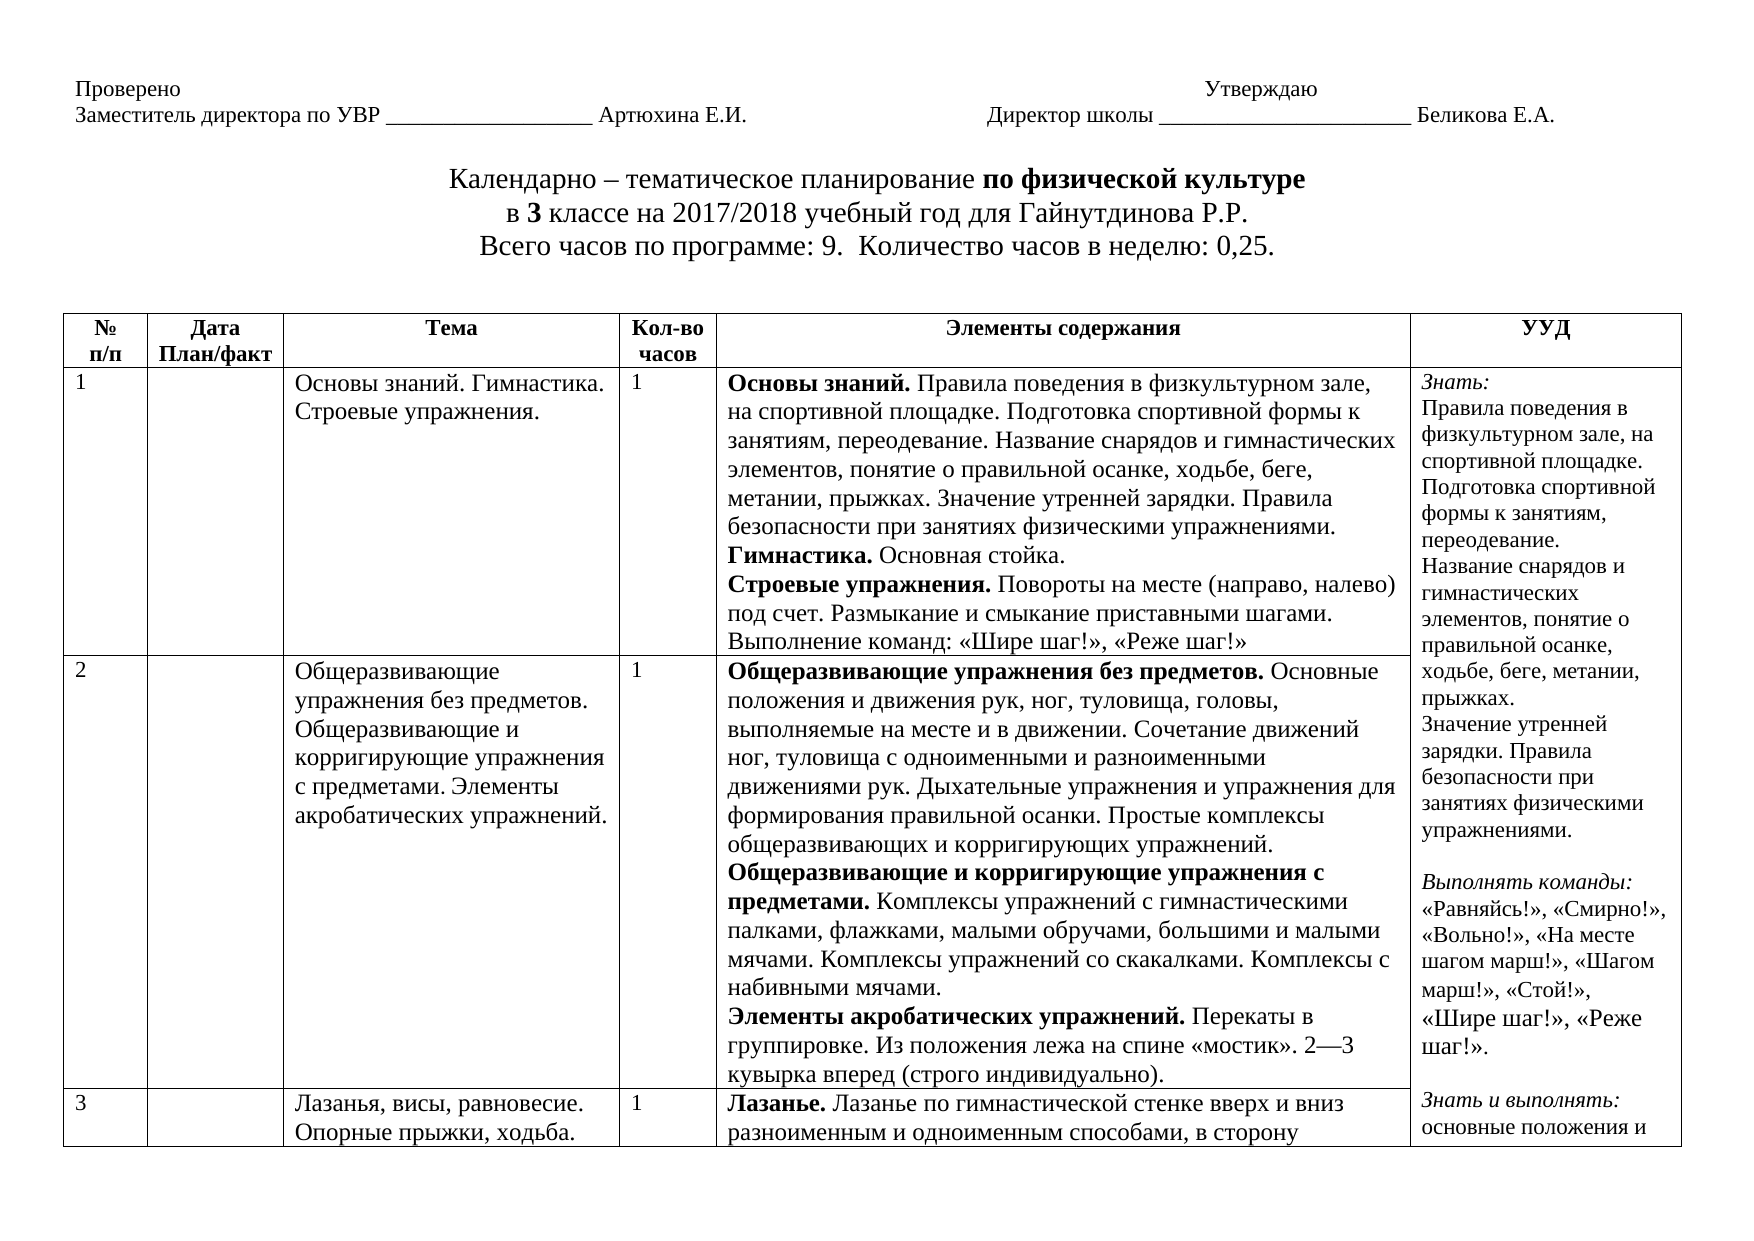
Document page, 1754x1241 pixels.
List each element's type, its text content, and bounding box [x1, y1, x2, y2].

text Календарно – тематическое планирование по физической культуре [75, 161, 1679, 195]
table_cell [284, 1089, 619, 1146]
text Заместитель директора по УВР __________________ Артюхина Е.И. Директор школы ______________________ Беликова Е.А. [75, 101, 1679, 128]
table_cell Основы знаний. Правила поведения в физкультурном зале, на спортивной площадке. Подготовка спортивной формы к занятиям, переодевание. Название снарядов и гимнастических элементов, понятие о правильной осанке, ходьбе, беге, метании, прыжках. Значение утренней зарядки. Правила безопасности при занятиях физическими упражнениями. Гимнастика. Основная стойка. Строевые упражнения. Повороты на месте (направо, налево) под счет. Размыкание и смыкание приставными шагами. Выполнение команд: «Шире шаг!», «Реже шаг!» [717, 368, 1410, 655]
table_cell 3 [64, 1089, 147, 1146]
table_cell 1 [620, 656, 716, 1087]
table_cell [148, 368, 283, 655]
table_cell 2 [64, 656, 147, 1087]
table_header Тема [284, 314, 619, 367]
table_header № п/п [64, 314, 147, 367]
table_header Кол-во часов [620, 314, 716, 367]
table_header Дата План/факт [148, 314, 283, 367]
text Проверено Утверждаю [75, 75, 1679, 101]
table_header УУД [1411, 314, 1681, 367]
table_cell Общеразвивающие упражнения без предметов. Общеразвивающие и корригирующие упражнения с предметами. Элементы акробатических упражнений. [284, 656, 619, 1087]
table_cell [717, 1089, 1410, 1146]
table_cell Знать: Правила поведения в физкультурном зале, на спортивной площадке. Подготовка спортивной формы к занятиям, переодевание. Название снарядов и гимнастических элементов, понятие о правильной осанке, ходьбе, беге, метании, прыжках. Значение утренней зарядки. Правила безопасности при занятиях физическими упражнениями. Выполнять команды: «Равняйсь!», «Смирно!», «Вольно!», «На месте шагом марш!», «Шагом марш!», «Стой!», «Шире шаг!», «Реже шаг!». Знать и выполнять: основные положения и движения рук, ног, туловища, головы, выполняемые на месте и в движении. Сочетание движений ног, туловища с одноименными и разноименными движениями рук. Дыхательные упражнения и упражнения для формирования правильной осанки. Простые комплексы общеразвивающих и корригирующих упражнений. Развитие рефлексивной самооценки действия за счёт: - сравнение ребёнком своих достижений вчера и сегодня и выработка на этой основе самооценки, умения ребёнка фиксировать свои изменения и понимать их; - понимать значение результатов, анализировать динамику изменений, планировать, исходя из этого физкультурную деятельность. Общение и взаимодействие с партнёрами по совместной деятельности. - комментирование выполняемых упражнений, дополнение ответов других, высказывание своих версий. С достаточной полнотой и точностью выражать свои мысли в соответствии с задачами. Показывать двигательное действие и проговаривать упражнение, объяснять его актуальность для решения поставленных задач. [1411, 368, 1681, 1146]
text в 3 классе на 2017/2018 учебный год для Гайнутдинова Р.Р. [75, 195, 1679, 228]
text Всего часов по программе: 9. Количество часов в неделю: 0,25. [75, 228, 1679, 262]
table_cell Общеразвивающие упражнения без предметов. Основные положения и движения рук, ног, туловища, головы, выполняемые на месте и в движении. Сочетание движений ног, туловища с одноименными и разноименными движениями рук. Дыхательные упражнения и упражнения для формирования правильной осанки. Простые комплексы общеразвивающих и корригирующих упражнений. Общеразвивающие и корригирующие упражнения с предметами. Комплексы упражнений с гимнастическими палками, флажками, малыми обручами, большими и малыми мячами. Комплексы упражнений со скакалками. Комплексы с набивными мячами. Элементы акробатических упражнений. Перекаты в группировке. Из положения лежа на спине «мостик». 2—3 кувырка вперед (строго индивидуально). [717, 656, 1410, 1087]
table_cell 1 [64, 368, 147, 655]
table_cell 1 [620, 368, 716, 655]
table_cell [148, 1089, 283, 1146]
table_header Элементы содержания [717, 314, 1410, 367]
table_cell [148, 656, 283, 1087]
table_cell 1 [620, 1089, 716, 1146]
table_cell Основы знаний. Гимнастика. Строевые упражнения. [284, 368, 619, 655]
